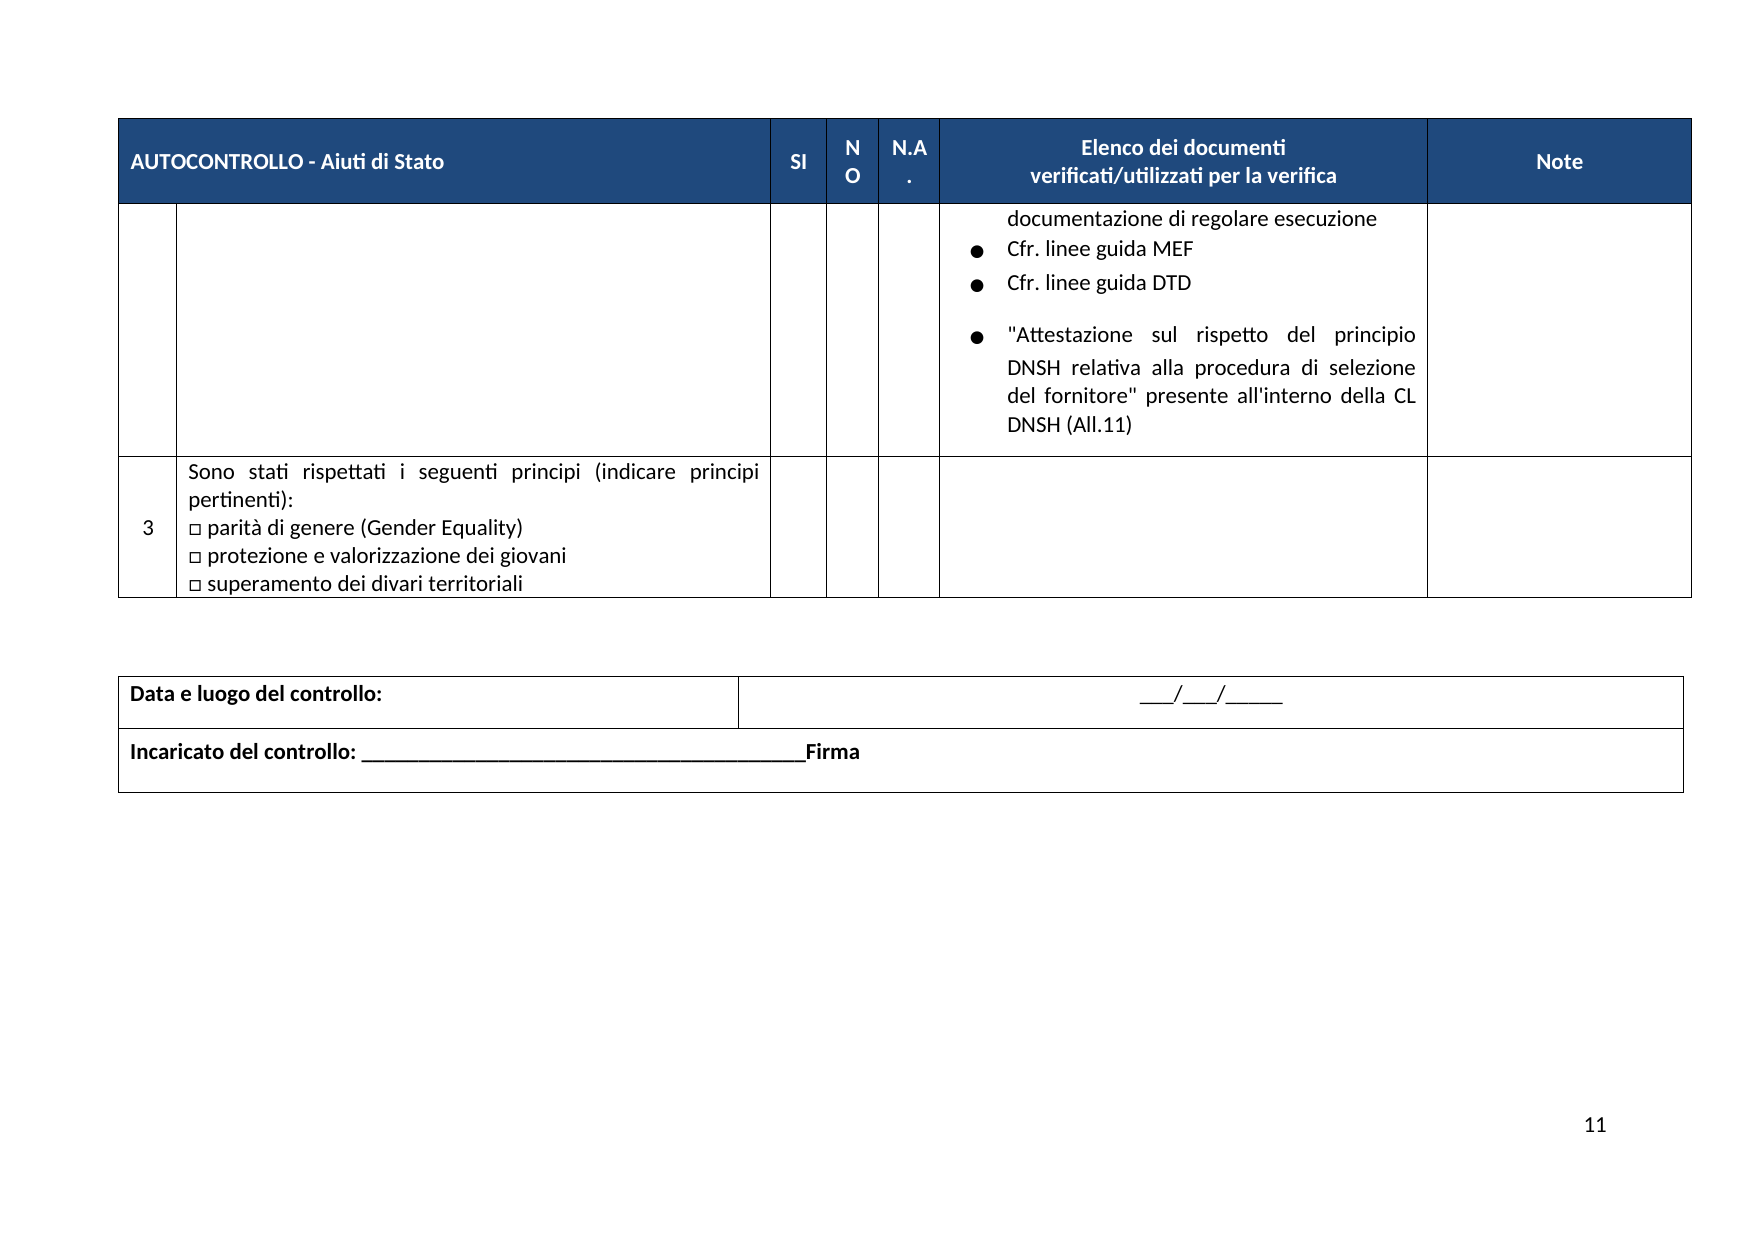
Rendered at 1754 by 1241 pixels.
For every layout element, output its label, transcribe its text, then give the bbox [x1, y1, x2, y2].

table_cell Sono stati rispettati i seguenti principi (indicare principi pertinenti): □ parità di genere (Gender Equality) □ protezione e valorizzazione dei giovani □ superamento dei divari territoriali [177, 457, 770, 597]
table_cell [940, 204, 1427, 456]
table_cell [177, 204, 770, 456]
table_header Elenco dei documenti verificati/utilizzati per la verifica [940, 119, 1427, 203]
table_header Note [1428, 119, 1691, 203]
table_header Data e luogo del controllo: [119, 677, 738, 727]
table_cell [1428, 204, 1691, 456]
table_header NO [827, 119, 878, 203]
table_header AUTOCONTROLLO - Aiuti di Stato [119, 119, 770, 203]
table_header SI [771, 119, 826, 203]
table_cell [940, 457, 1427, 597]
table_cell 3 [119, 457, 176, 597]
table_cell [879, 457, 939, 597]
table_cell [771, 457, 826, 597]
table_cell [827, 457, 878, 597]
table_cell 2 [119, 204, 176, 456]
table_cell [879, 204, 939, 456]
table_cell Incaricato del controllo: _______________________________________Firma [119, 729, 1683, 792]
table_cell [827, 204, 878, 456]
table_header ___/___/_____ [739, 677, 1683, 727]
table_cell [771, 204, 826, 456]
table_cell [1428, 457, 1691, 597]
table_header N.A. [879, 119, 939, 203]
